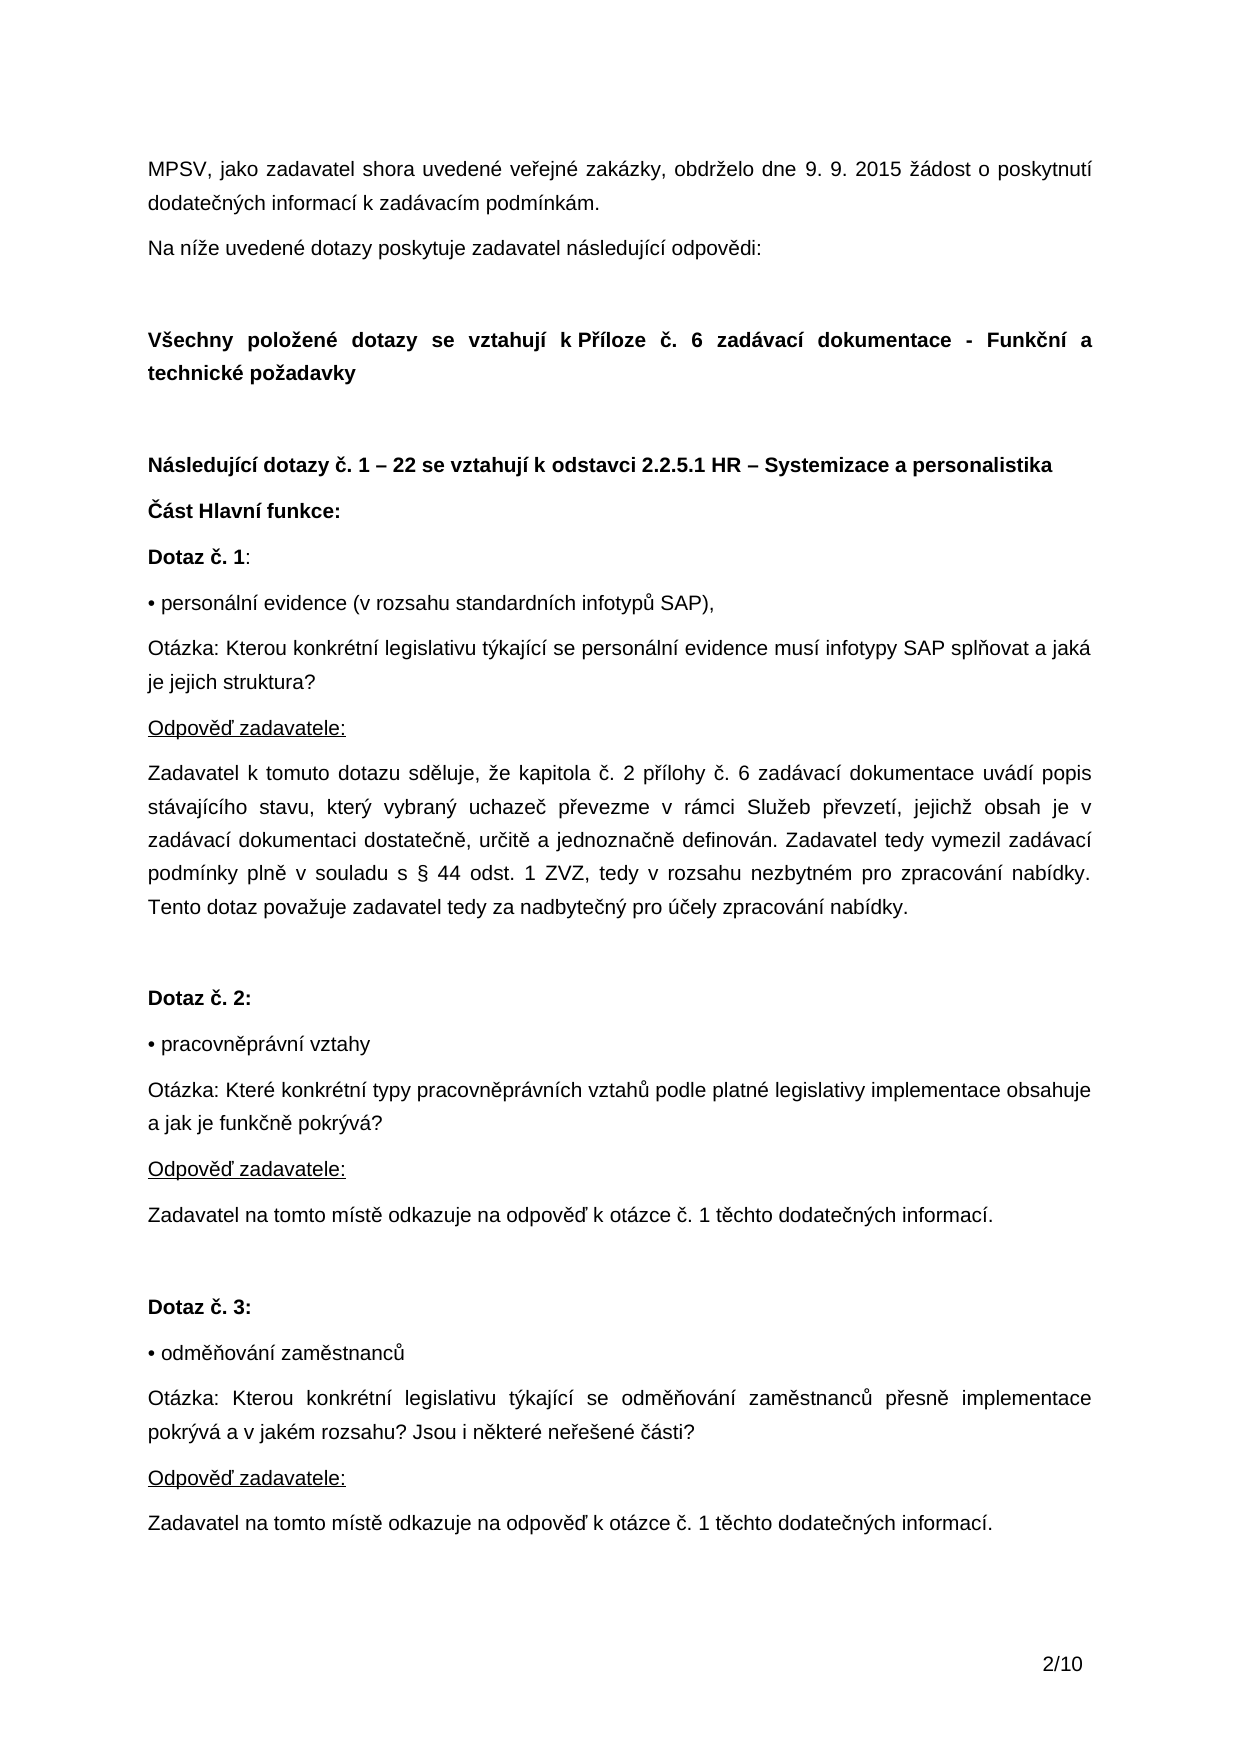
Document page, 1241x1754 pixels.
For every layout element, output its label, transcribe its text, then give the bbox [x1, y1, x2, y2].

text Následující dotazy č. 1 – 22 se vztahují k odstavci 2.2.5.1 HR – Systemizace a personalistika [148, 443, 1093, 477]
text Zadavatel k tomuto dotazu sděluje, že kapitola č. 2 přílohy č. 6 zadávací dokumentace uvádí popis stávajícího stavu, který vybraný uchazeč převezme v rámci Služeb převzetí, jejichž obsah je v zadávací dokumentaci dostatečně, určitě a jednoznačně definován. Zadavatel tedy vymezil zadávací podmínky plně v souladu s § 44 odst. 1 ZVZ, tedy v rozsahu nezbytném pro zpracování nabídky. Tento dotaz považuje zadavatel tedy za nadbytečný pro účely zpracování nabídky. [148, 752, 1093, 918]
text • pracovněprávní vztahy [148, 1023, 1093, 1056]
text Dotaz č. 3: [148, 1285, 1093, 1318]
text Otázka: Kterou konkrétní legislativu týkající se odměňování zaměstnanců přesně implementace pokrývá a v jakém rozsahu? Jsou i některé neřešené části? [148, 1377, 1093, 1443]
text Zadavatel na tomto místě odkazuje na odpověď k otázce č. 1 těchto dodatečných informací. [148, 1502, 1093, 1535]
text Odpověď zadavatele: [148, 706, 1093, 739]
text Odpověď zadavatele: [148, 1456, 1093, 1489]
text Dotaz č. 1: [148, 535, 1093, 568]
text • odměňování zaměstnanců [148, 1331, 1093, 1364]
text Odpověď zadavatele: [148, 1148, 1093, 1181]
text MPSV, jako zadavatel shora uvedené veřejné zakázky, obdrželo dne 9. 9. 2015 žádost o poskytnutí dodatečných informací k zadávacím podmínkám. [148, 148, 1093, 214]
text Dotaz č. 2: [148, 977, 1093, 1010]
text Otázka: Kterou konkrétní legislativu týkající se personální evidence musí infotypy SAP splňovat a jaká je jejich struktura? [148, 627, 1093, 693]
text • personální evidence (v rozsahu standardních infotypů SAP), [148, 581, 1093, 614]
text Všechny položené dotazy se vztahují k Příloze č. 6 zadávací dokumentace - Funkční a technické požadavky [148, 318, 1093, 385]
text Část Hlavní funkce: [148, 489, 1093, 523]
text Zadavatel na tomto místě odkazuje na odpověď k otázce č. 1 těchto dodatečných informací. [148, 1193, 1093, 1227]
text Otázka: Které konkrétní typy pracovněprávních vztahů podle platné legislativy implementace obsahuje a jak je funkčně pokrývá? [148, 1068, 1093, 1135]
text Na níže uvedené dotazy poskytuje zadavatel následující odpovědi: [148, 227, 1093, 260]
